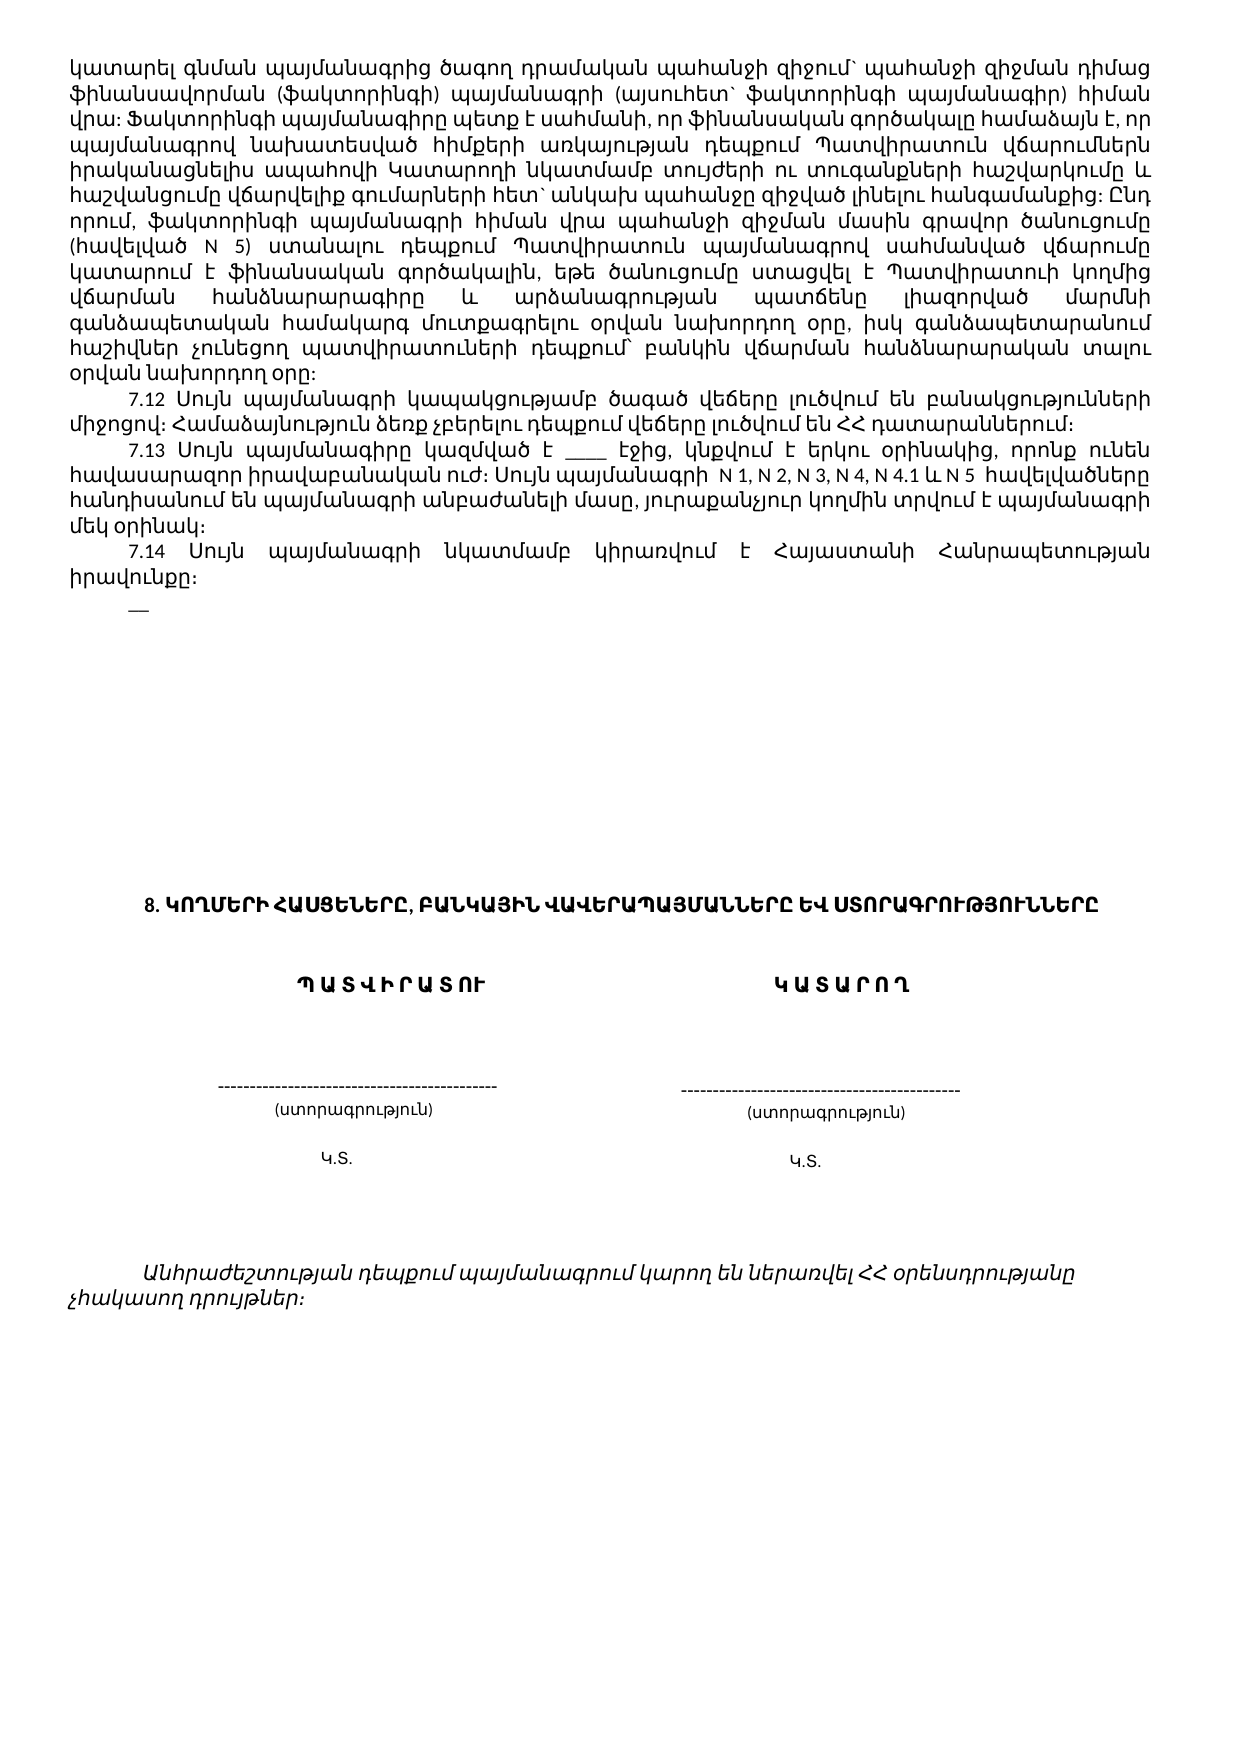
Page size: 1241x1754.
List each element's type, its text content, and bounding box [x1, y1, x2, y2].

text 8. ԿՈՂՄԵՐԻ ՀԱՍՑԵՆԵՐԸ, ԲԱՆԿԱՅԻՆ ՎԱՎԵՐԱՊԱՅՄԱՆՆԵՐԸ ԵՎ ՍՏՈՐԱԳՐՈՒԹՅՈՒՆՆԵՐԸ [69, 892, 1152, 918]
text 7.13 Սույն պայմանագիրը կազմված է ____ էջից, կնքվում է երկու օրինակից, որոնք ունեն հավասարազոր իրավաբանական ուժ։ Սույն պայմանագրի N 1, N 2, N 3, N 4, N 4.1 և N 5 հավելվածները հանդիսանում են պայմանագրի անբաժանելի մասը, յուրաքանչյուր կողմին տրվում է պայմանագրի մեկ օրինակ։ [69, 437, 1152, 538]
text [69, 56, 1152, 386]
text 7.12 Սույն պայմանագրի կապակցությամբ ծագած վեճերը լուծվում են բանակցությունների միջոցով։ Համաձայնություն ձեռք չբերելու դեպքում վեճերը լուծվում են ՀՀ դատարաններում։ [69, 386, 1152, 437]
text Անհրաժեշտության դեպքում պայմանագրում կարող են ներառվել ՀՀ օրենսդրությանը չհակասող դրույթներ։ [69, 1260, 1152, 1311]
table_header Պ Ա Տ Վ Ի Ր Ա Տ ՈՒ -------------------------------------------- (ստորագրություն) Կ.Տ. [155, 972, 627, 1234]
table_header Կ Ա Տ Ա Ր Ո Ղ -------------------------------------------- (ստորագրություն) Կ.Տ. [627, 972, 1056, 1234]
text __ [69, 589, 1152, 615]
text 7.14 Սույն պայմանագրի նկատմամբ կիրառվում է Հայաստանի Հանրապետության իրավունքը։ [69, 538, 1152, 589]
